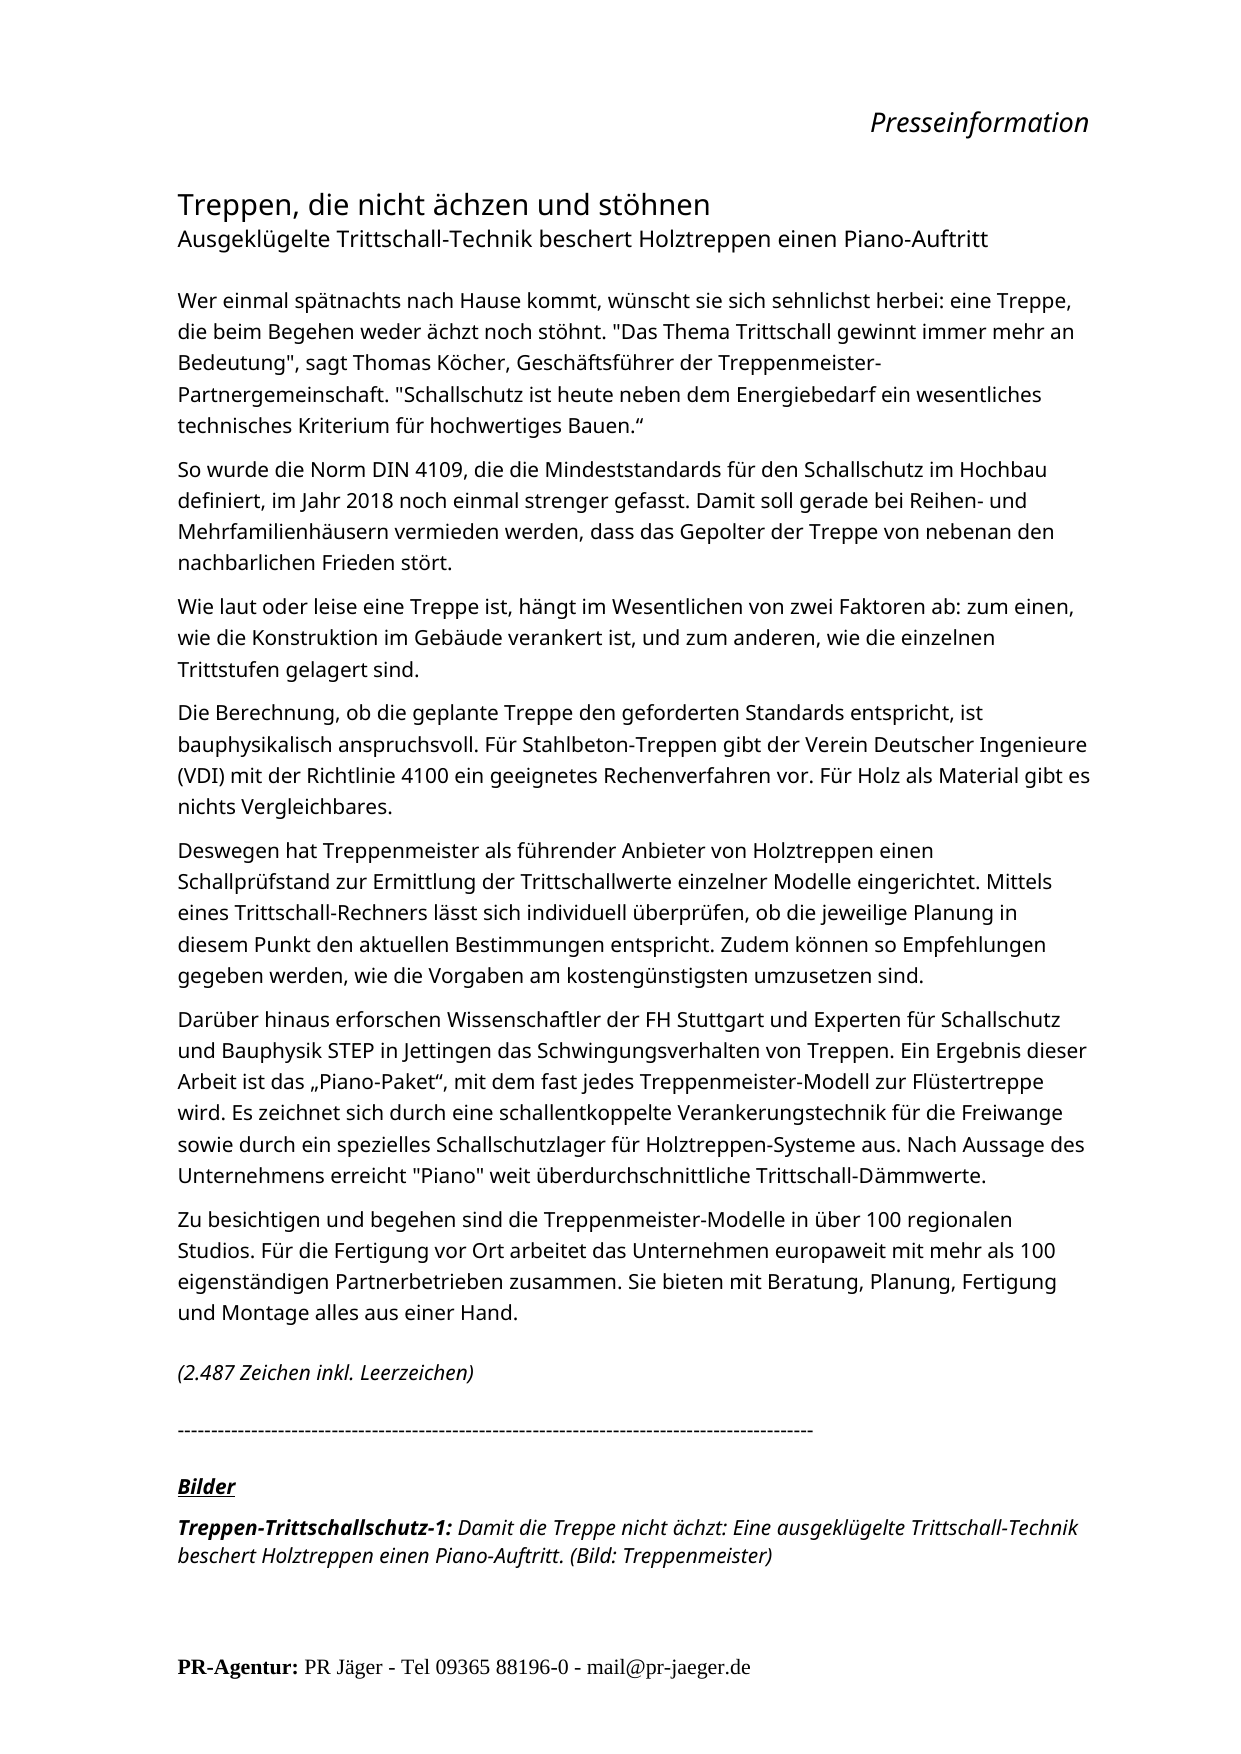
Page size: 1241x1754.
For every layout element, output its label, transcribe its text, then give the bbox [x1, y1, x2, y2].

text Treppen-Trittschallschutz-1: Damit die Treppe nicht ächzt: Eine ausgeklügelte Trittschall-Technik beschert Holztreppen einen Piano-Auftritt. (Bild: Treppenmeister) [177, 1513, 1092, 1570]
text Wer einmal spätnachts nach Hause kommt, wünscht sie sich sehnlichst herbei: eine Treppe, die beim Begehen weder ächzt noch stöhnt. "Das Thema Trittschall gewinnt immer mehr an Bedeutung", sagt Thomas Köcher, Geschäftsführer der Treppenmeister-Partnergemeinschaft. "Schallschutz ist heute neben dem Energiebedarf ein wesentliches technisches Kriterium für hochwertiges Bauen.“ [177, 283, 1092, 439]
text Bilder [177, 1472, 1092, 1500]
text Ausgeklügelte Trittschall-Technik beschert Holztreppen einen Piano-Auftritt [177, 223, 1092, 255]
text So wurde die Norm DIN 4109, die die Mindeststandards für den Schallschutz im Hochbau definiert, im Jahr 2018 noch einmal strenger gefasst. Damit soll gerade bei Reihen- und Mehrfamilienhäusern vermieden werden, dass das Gepolter der Treppe von nebenan den nachbarlichen Frieden stört. [177, 452, 1092, 577]
text Deswegen hat Treppenmeister als führender Anbieter von Holztreppen einen Schallprüfstand zur Ermittlung der Trittschallwerte einzelner Modelle eingerichtet. Mittels eines Trittschall-Rechners lässt sich individuell überprüfen, ob die jeweilige Planung in diesem Punkt den aktuellen Bestimmungen entspricht. Zudem können so Empfehlungen gegeben werden, wie die Vorgaben am kostengünstigsten umzusetzen sind. [177, 833, 1092, 989]
text ----------------------------------------------------------------------------------------------- [177, 1415, 1092, 1443]
text Zu besichtigen und begehen sind die Treppenmeister-Modelle in über 100 regionalen Studios. Für die Fertigung vor Ort arbeitet das Unternehmen europaweit mit mehr als 100 eigenständigen Partnerbetrieben zusammen. Sie bieten mit Beratung, Planung, Fertigung und Montage alles aus einer Hand. [177, 1202, 1092, 1327]
text (2.487 Zeichen inkl. Leerzeichen) [177, 1358, 1092, 1387]
text Wie laut oder leise eine Treppe ist, hängt im Wesentlichen von zwei Faktoren ab: zum einen, wie die Konstruktion im Gebäude verankert ist, und zum anderen, wie die einzelnen Trittstufen gelagert sind. [177, 589, 1092, 683]
text Darüber hinaus erforschen Wissenschaftler der FH Stuttgart und Experten für Schallschutz und Bauphysik STEP in Jettingen das Schwingungsverhalten von Treppen. Ein Ergebnis dieser Arbeit ist das „Piano-Paket“, mit dem fast jedes Treppenmeister-Modell zur Flüstertreppe wird. Es zeichnet sich durch eine schallentkoppelte Verankerungstechnik für die Freiwange sowie durch ein spezielles Schallschutzlager für Holztreppen-Systeme aus. Nach Aussage des Unternehmens erreicht "Piano" weit überdurchschnittliche Trittschall-Dämmwerte. [177, 1002, 1092, 1189]
text Treppen, die nicht ächzen und stöhnen [177, 184, 1092, 223]
text Die Berechnung, ob die geplante Treppe den geforderten Standards entspricht, ist bauphysikalisch anspruchsvoll. Für Stahlbeton-Treppen gibt der Verein Deutscher Ingenieure (VDI) mit der Richtlinie 4100 ein geeignetes Rechenverfahren vor. Für Holz als Material gibt es nichts Vergleichbares. [177, 696, 1092, 821]
